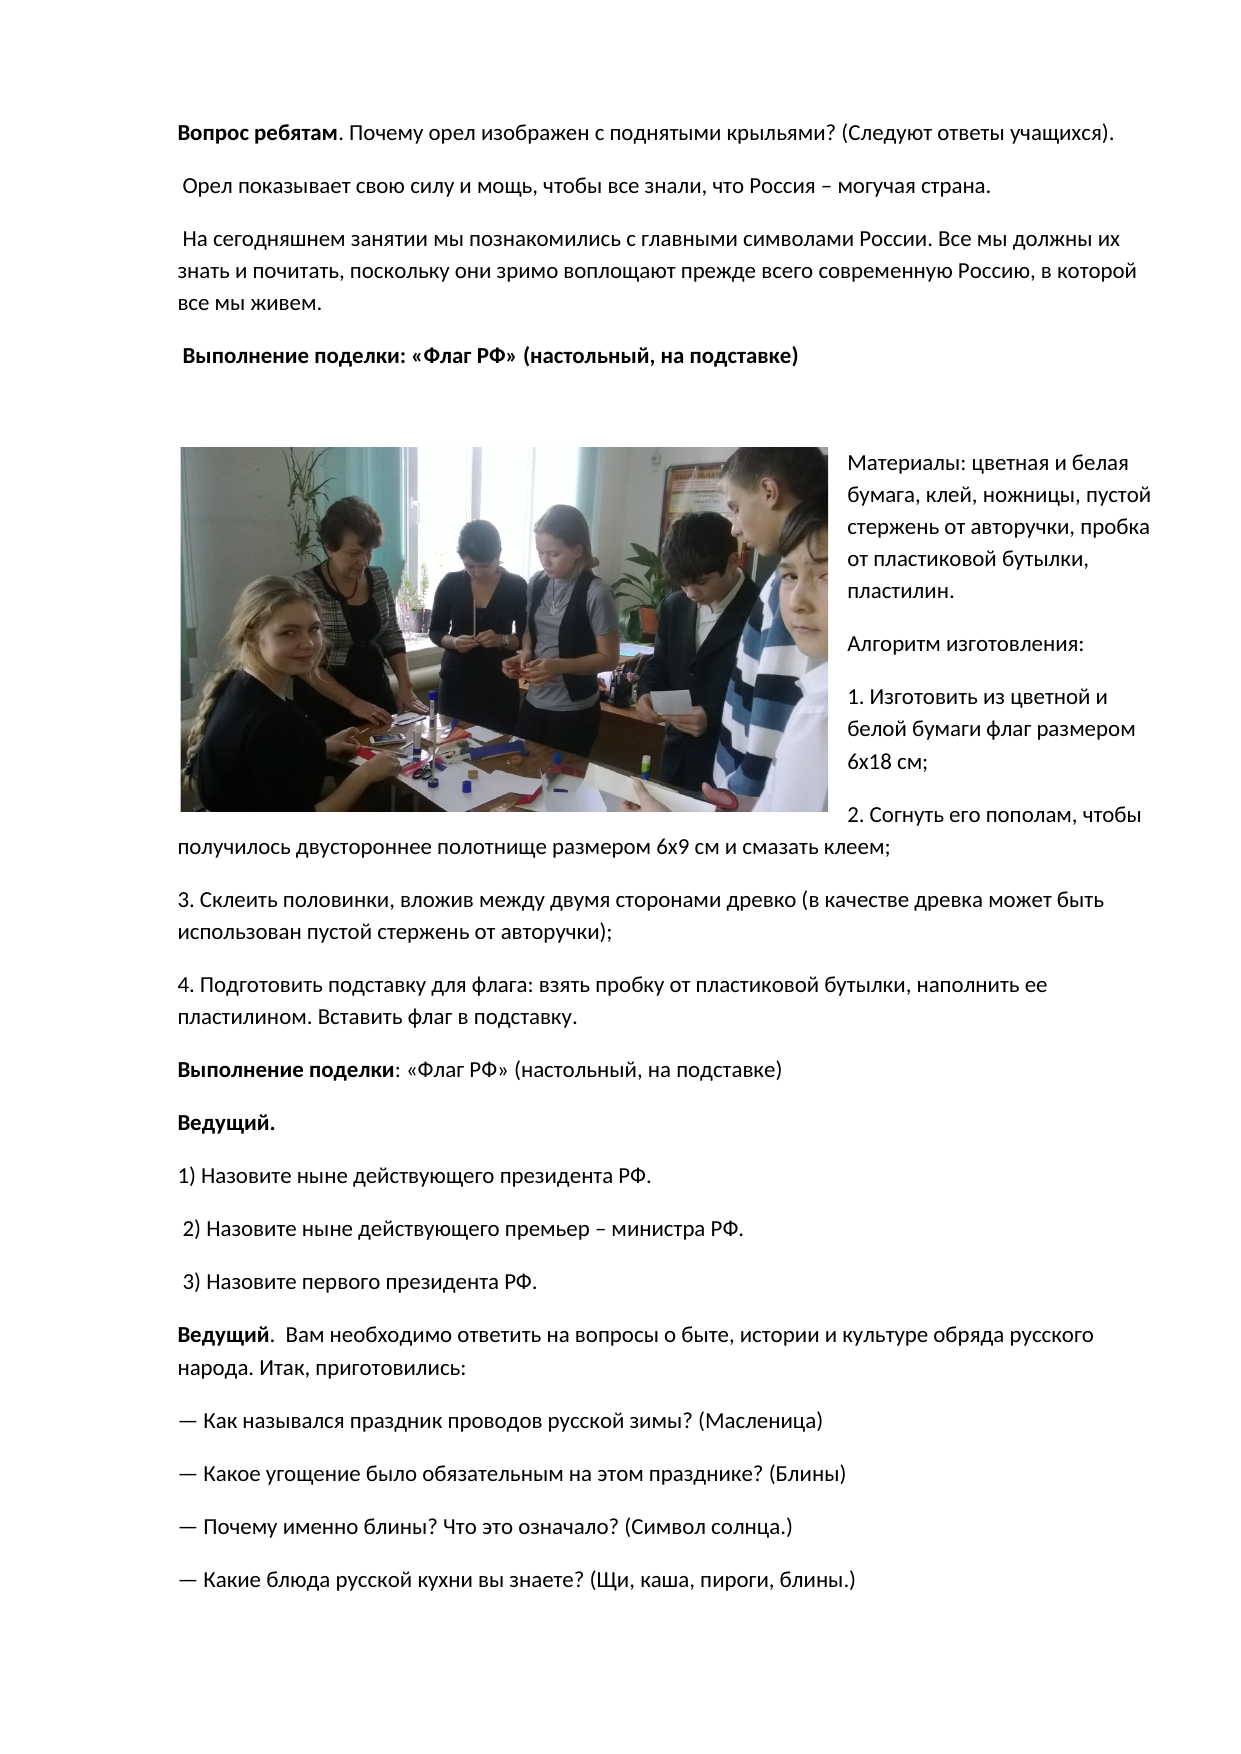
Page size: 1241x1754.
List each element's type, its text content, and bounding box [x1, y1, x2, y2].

text 1) Назовите ныне действующего президента РФ. [177, 1161, 1152, 1189]
text Ведущий. Вам необходимо ответить на вопросы о быте, истории и культуре обряда русского народа. Итак, приготовились: [177, 1321, 1152, 1381]
text 1. Изготовить из цветной и белой бумаги флаг размером 6х18 см; [829, 682, 1152, 775]
picture [180, 447, 829, 812]
text 3) Назовите первого президента РФ. [177, 1267, 1152, 1296]
text Выполнение поделки: «Флаг РФ» (настольный, на подставке) [177, 342, 1152, 369]
text 4. Подготовить подставку для флага: взять пробку от пластиковой бутылки, наполнить ее пластилином. Вставить флаг в подставку. [177, 970, 1152, 1030]
text Орел показывает свою силу и мощь, чтобы все знали, что Россия – могучая страна. [177, 171, 1152, 199]
text Алгоритм изготовления: [829, 629, 1152, 657]
text — Какое угощение было обязательным на этом празднике? (Блины) [177, 1459, 1152, 1487]
text Выполнение поделки: «Флаг РФ» (настольный, на подставке) [177, 1055, 1152, 1083]
text На сегодняшнем занятии мы познакомились с главными символами России. Все мы должны их знать и почитать, поскольку они зримо воплощают прежде всего современную Россию, в которой все мы живем. [177, 224, 1152, 317]
text Ведущий. [177, 1108, 1152, 1136]
text — Почему именно блины? Что это означало? (Символ солнца.) [177, 1512, 1152, 1540]
text 2. Согнуть его пополам, чтобы получилось двустороннее полотнище размером 6х9 см и смазать клеем; [177, 800, 1152, 860]
text 2) Назовите ныне действующего премьер – министра РФ. [177, 1214, 1152, 1242]
text — Какие блюда русской кухни вы знаете? (Щи, каша, пироги, блины.) [177, 1565, 1152, 1593]
text — Как назывался праздник проводов русской зимы? (Масленица) [177, 1406, 1152, 1434]
text 3. Склеить половинки, вложив между двумя сторонами древко (в качестве древка может быть использован пустой стержень от авторучки); [177, 885, 1152, 945]
text Материалы: цветная и белая бумага, клей, ножницы, пустой стержень от авторучки, пробка от пластиковой бутылки, пластилин. [829, 448, 1152, 604]
text Вопрос ребятам. Почему орел изображен с поднятыми крыльями? (Следуют ответы учащихся). [177, 118, 1152, 146]
